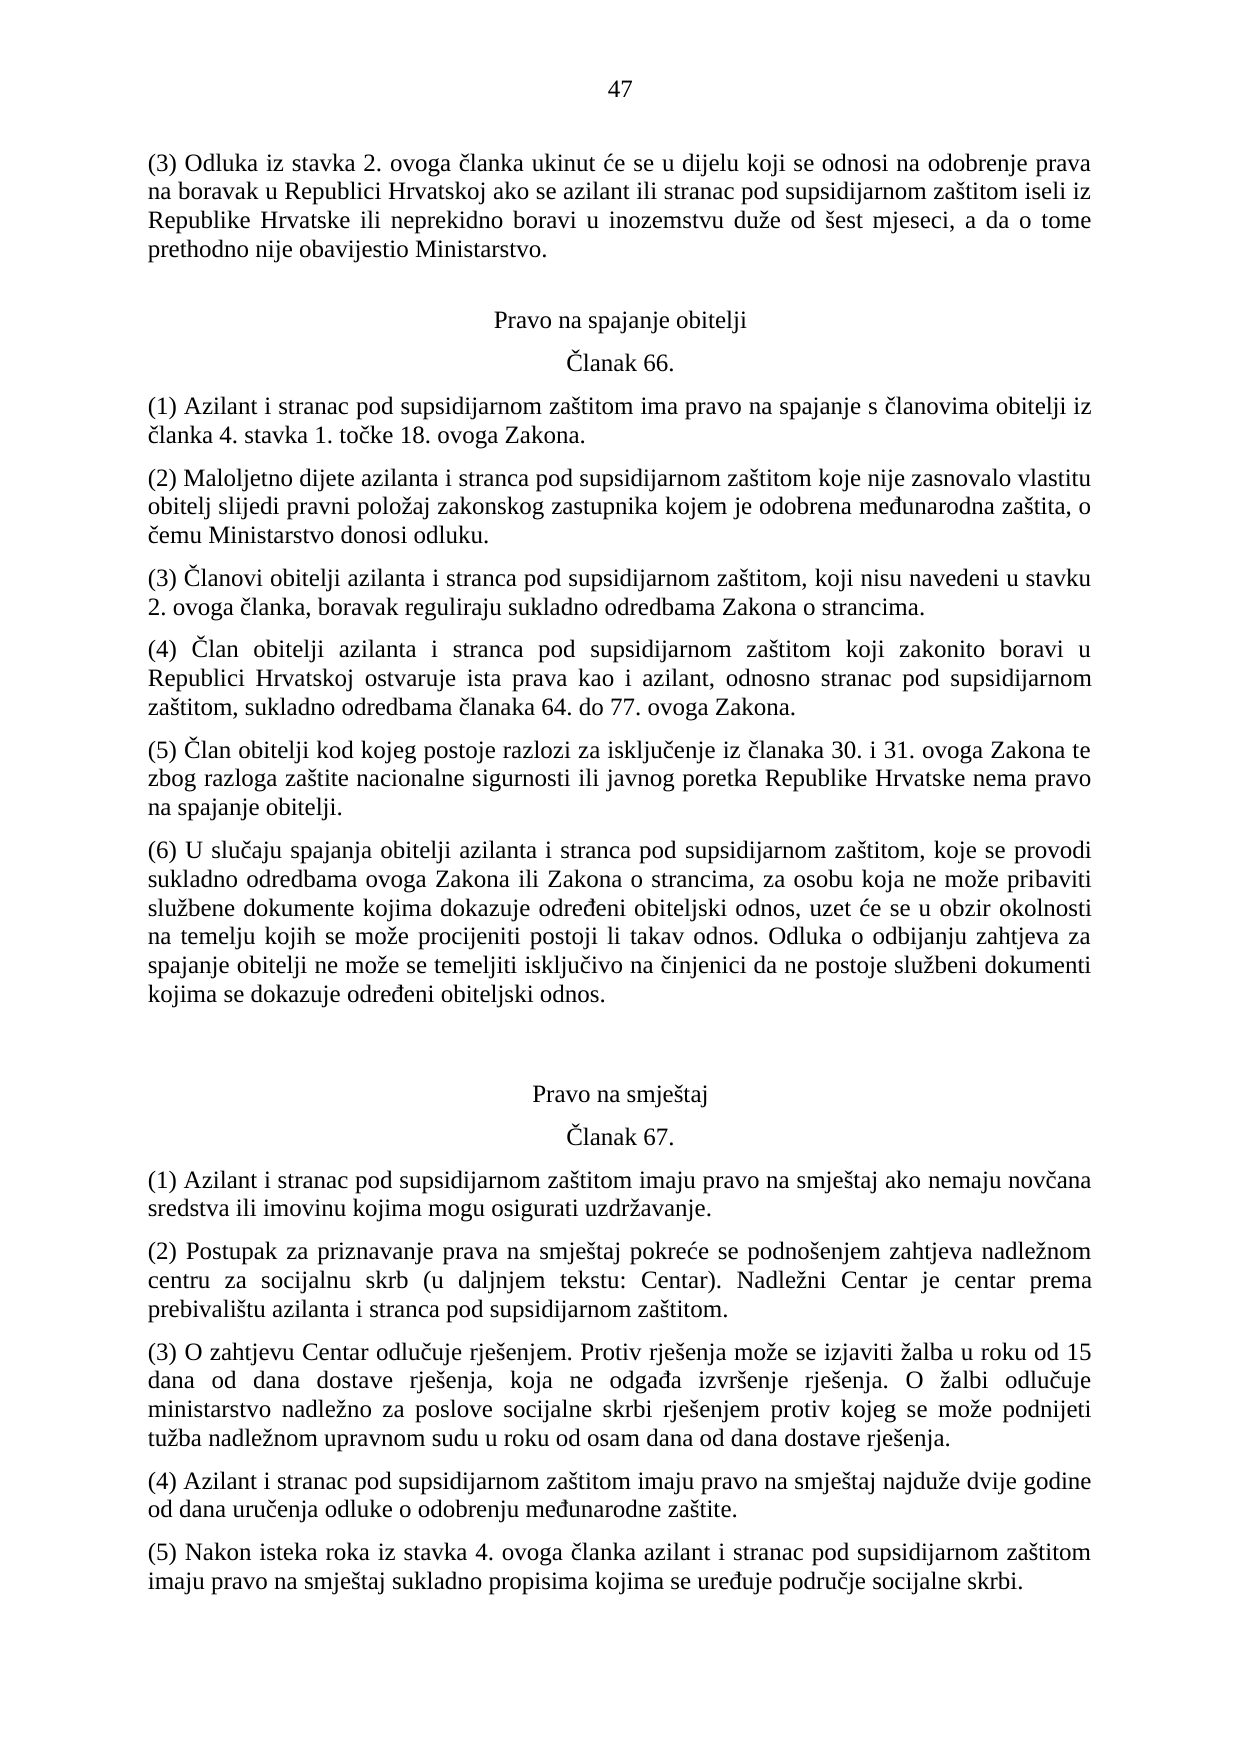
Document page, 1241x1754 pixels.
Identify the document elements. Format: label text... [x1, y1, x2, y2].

text (5) Nakon isteka roka iz stavka 4. ovoga članka azilant i stranac pod supsidijarnom zaštitom imaju pravo na smještaj sukladno propisima kojima se uređuje područje socijalne skrbi. [148, 1537, 1093, 1595]
text Pravo na smještaj [148, 1079, 1093, 1108]
text (6) U slučaju spajanja obitelji azilanta i stranca pod supsidijarnom zaštitom, koje se provodi sukladno odredbama ovoga Zakona ili Zakona o strancima, za osobu koja ne može pribaviti službene dokumente kojima dokazuje određeni obiteljski odnos, uzet će se u obzir okolnosti na temelju kojih se može procijeniti postoji li takav odnos. Odluka o odbijanju zahtjeva za spajanje obitelji ne može se temeljiti isključivo na činjenici da ne postoje službeni dokumenti kojima se dokazuje određeni obiteljski odnos. [148, 835, 1093, 1008]
text (3) O zahtjevu Centar odlučuje rješenjem. Protiv rješenja može se izjaviti žalba u roku od 15 dana od dana dostave rješenja, koja ne odgađa izvršenje rješenja. O žalbi odlučuje ministarstvo nadležno za poslove socijalne skrbi rješenjem protiv kojeg se može podnijeti tužba nadležnom upravnom sudu u roku od osam dana od dana dostave rješenja. [148, 1337, 1093, 1452]
text Članak 66. [148, 348, 1093, 377]
text (2) Maloljetno dijete azilanta i stranca pod supsidijarnom zaštitom koje nije zasnovalo vlastitu obitelj slijedi pravni položaj zakonskog zastupnika kojem je odobrena međunarodna zaštita, o čemu Ministarstvo donosi odluku. [148, 463, 1093, 549]
text (1) Azilant i stranac pod supsidijarnom zaštitom imaju pravo na smještaj ako nemaju novčana sredstva ili imovinu kojima mogu osigurati uzdržavanje. [148, 1165, 1093, 1222]
text (3) Odluka iz stavka 2. ovoga članka ukinut će se u dijelu koji se odnosi na odobrenje prava na boravak u Republici Hrvatskoj ako se azilant ili stranac pod supsidijarnom zaštitom iseli iz Republike Hrvatske ili neprekidno boravi u inozemstvu duže od šest mjeseci, a da o tome prethodno nije obavijestio Ministarstvo. [148, 148, 1093, 263]
text Članak 67. [148, 1122, 1093, 1151]
text (1) Azilant i stranac pod supsidijarnom zaštitom ima pravo na spajanje s članovima obitelji iz članka 4. stavka 1. točke 18. ovoga Zakona. [148, 391, 1093, 448]
text (3) Članovi obitelji azilanta i stranca pod supsidijarnom zaštitom, koji nisu navedeni u stavku 2. ovoga članka, boravak reguliraju sukladno odredbama Zakona o strancima. [148, 563, 1093, 620]
text (4) Azilant i stranac pod supsidijarnom zaštitom imaju pravo na smještaj najduže dvije godine od dana uručenja odluke o odobrenju međunarodne zaštite. [148, 1466, 1093, 1523]
text (2) Postupak za priznavanje prava na smještaj pokreće se podnošenjem zahtjeva nadležnom centru za socijalnu skrb (u daljnjem tekstu: Centar). Nadležni Centar je centar prema prebivalištu azilanta i stranca pod supsidijarnom zaštitom. [148, 1236, 1093, 1323]
text (4) Član obitelji azilanta i stranca pod supsidijarnom zaštitom koji zakonito boravi u Republici Hrvatskoj ostvaruje ista prava kao i azilant, odnosno stranac pod supsidijarnom zaštitom, sukladno odredbama članaka 64. do 77. ovoga Zakona. [148, 634, 1093, 721]
text Pravo na spajanje obitelji [148, 305, 1093, 334]
text (5) Član obitelji kod kojeg postoje razlozi za isključenje iz članaka 30. i 31. ovoga Zakona te zbog razloga zaštite nacionalne sigurnosti ili javnog poretka Republike Hrvatske nema pravo na spajanje obitelji. [148, 735, 1093, 821]
